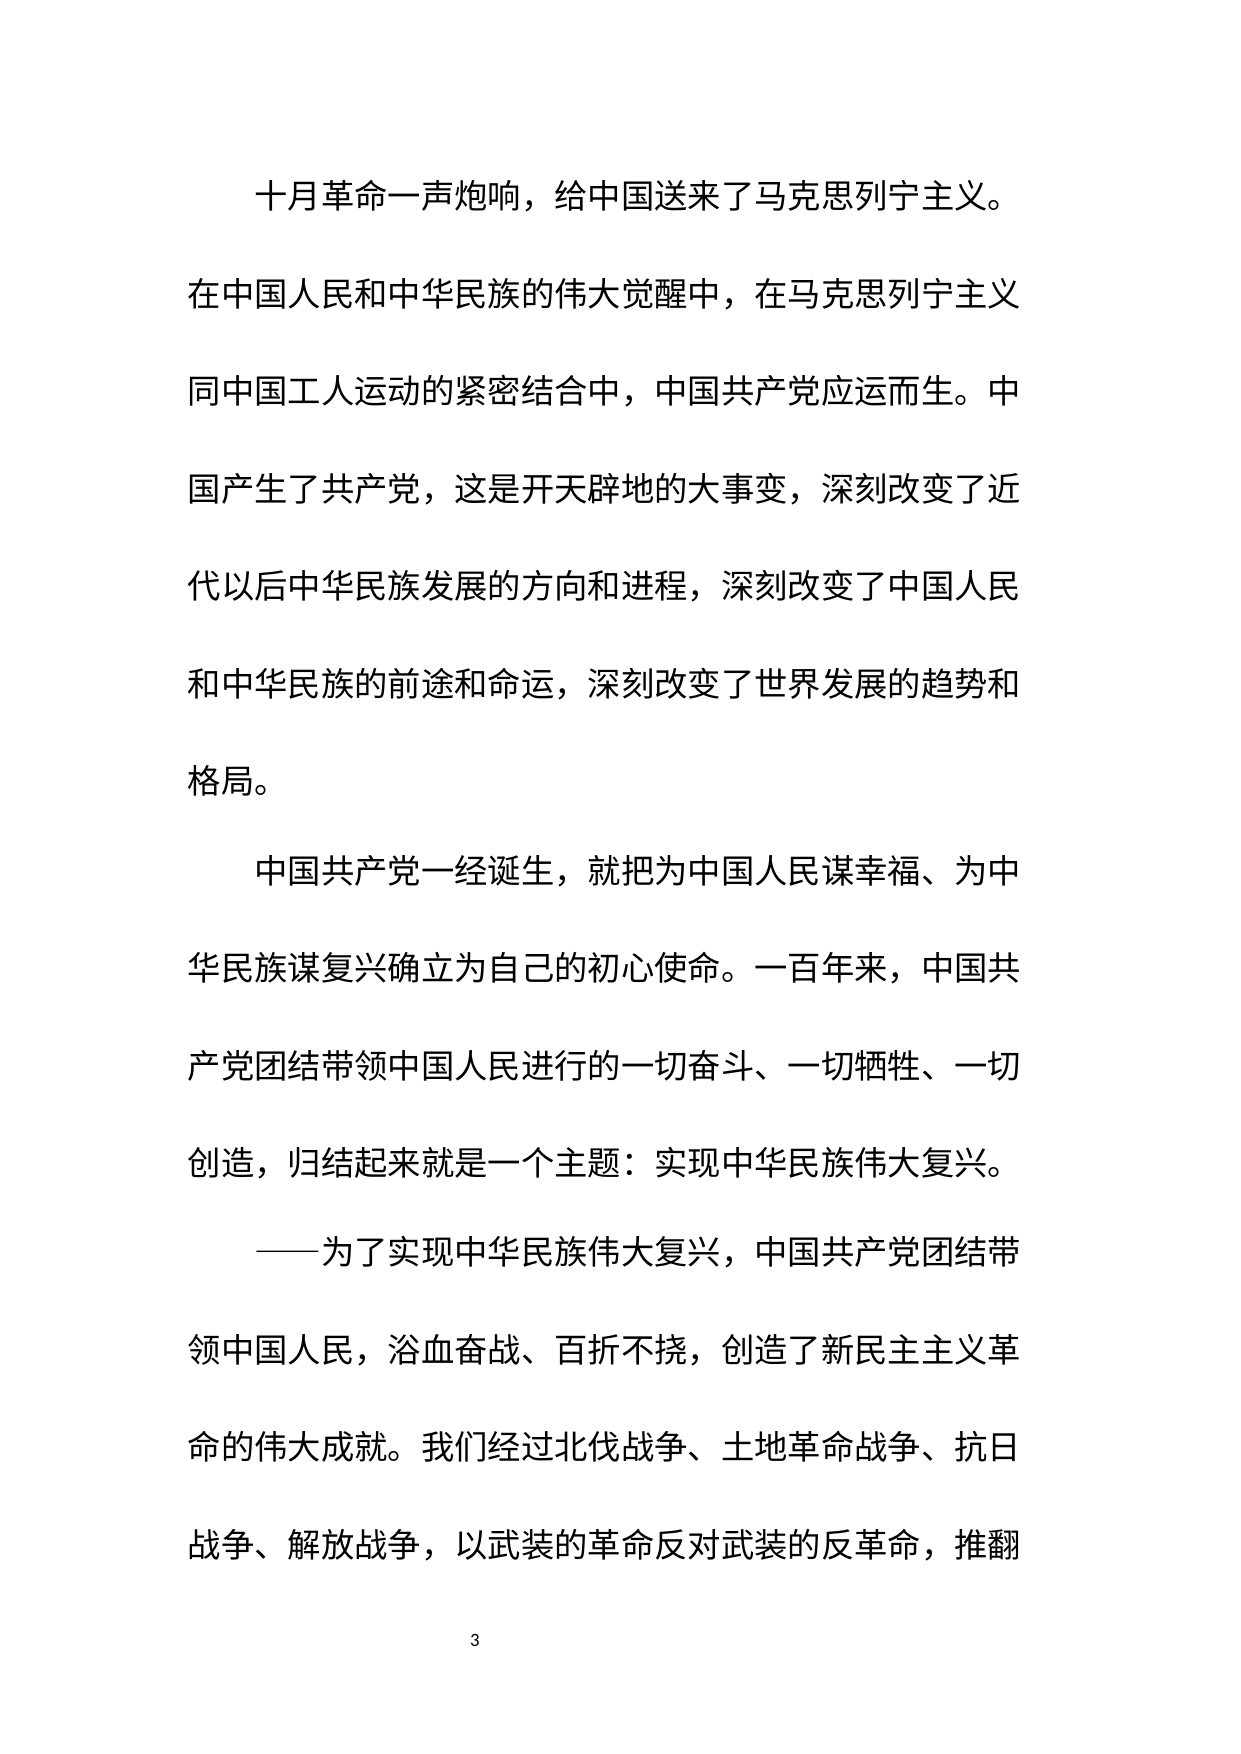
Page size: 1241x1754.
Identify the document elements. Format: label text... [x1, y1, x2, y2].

text 中国共产党一经诞生，就把为中国人民谋幸福、为中华民族谋复兴确立为自己的初心使命。一百年来，中国共产党团结带领中国人民进行的一切奋斗、一切牺牲、一切创造，归结起来就是一个主题：实现中华民族伟大复兴。 [187, 836, 1053, 1193]
text 十月革命一声炮响，给中国送来了马克思列宁主义。在中国人民和中华民族的伟大觉醒中，在马克思列宁主义同中国工人运动的紧密结合中，中国共产党应运而生。中国产生了共产党，这是开天辟地的大事变，深刻改变了近代以后中华民族发展的方向和进程，深刻改变了中国人民和中华民族的前途和命运，深刻改变了世界发展的趋势和格局。 [187, 162, 1053, 812]
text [187, 1218, 1053, 1575]
